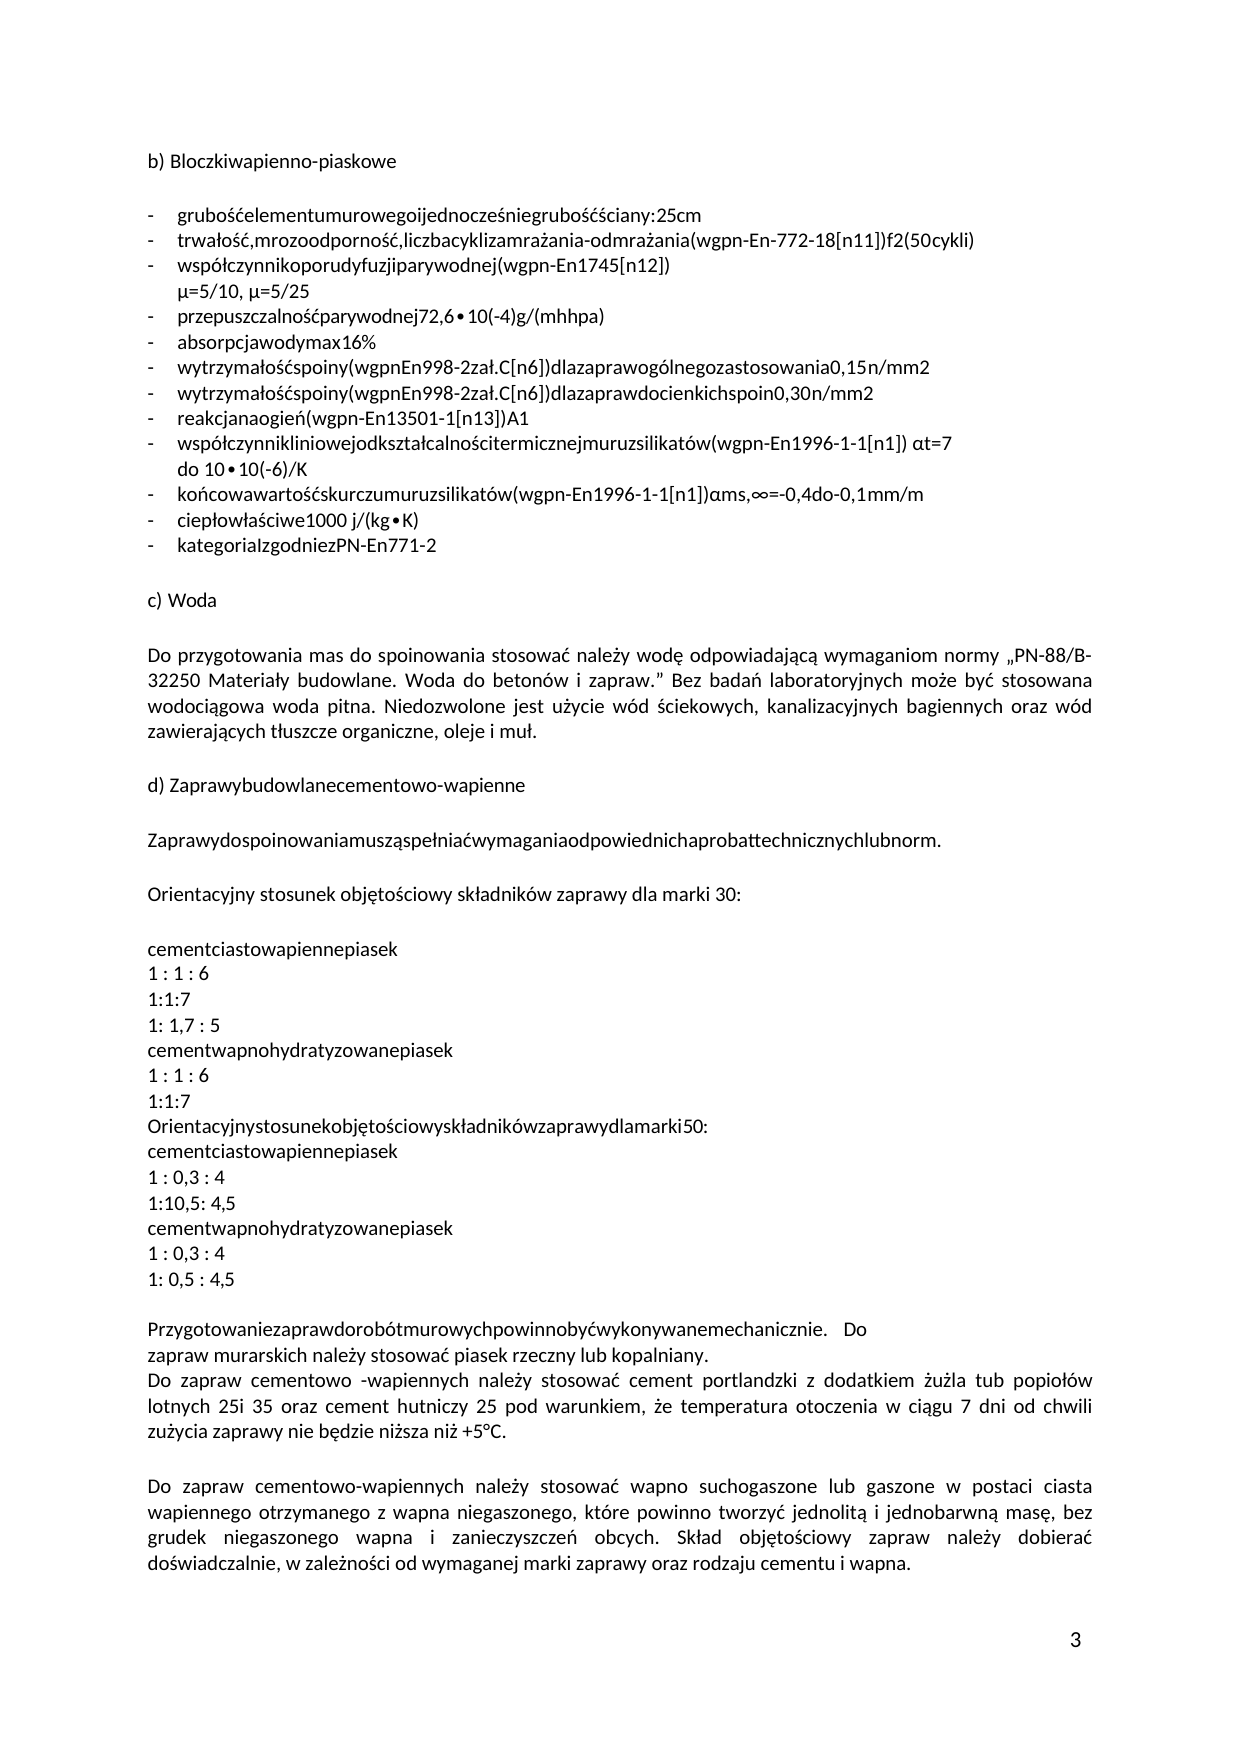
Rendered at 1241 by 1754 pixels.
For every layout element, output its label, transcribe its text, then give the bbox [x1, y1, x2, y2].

text cementwapnohydratyzowanepiasek 1 : 0,3 : 4 [147, 1215, 473, 1266]
list współczynnikliniowejodkształcalnościtermicznejmuruzsilikatów(wgpn-En1996-1-1[n1]) αt=7 do 10∙10(-6)/K [147, 431, 957, 481]
text Orientacyjnystosunekobjętościowyskładnikówzaprawydlamarki50: [147, 1113, 1157, 1139]
text cementwapnohydratyzowanepiasek 1 : 1 : 6 [147, 1037, 473, 1088]
text 1: 0,5 : 4,5 [147, 1266, 1157, 1292]
text cementciastowapiennepiasek 1 : 0,3 : 4 [147, 1139, 418, 1189]
text 1: 1,7 : 5 [147, 1012, 1157, 1037]
list ciepłowłaściwe1000 j/(kg∙K) [147, 507, 1157, 532]
text Do zapraw cementowo -wapiennych należy stosować cement portlandzki z dodatkiem żużla tub popiołów lotnych 25i 35 oraz cement hutniczy 25 pod warunkiem, że temperatura otoczenia w ciągu 7 dni od chwili zużycia zaprawy nie będzie niższa niż +5°C. [147, 1368, 1094, 1444]
list Zaprawybudowlanecementowo-wapienne [147, 772, 1157, 798]
list wytrzymałośćspoiny(wgpnEn998-2zał.C[n6])dlazaprawdocienkichspoin0,30n/mm2 [147, 380, 1157, 405]
text cementciastowapiennepiasek 1 : 1 : 6 [147, 936, 418, 986]
list kategoriaIzgodniezPN-En771-2 [147, 533, 1157, 558]
list końcowawartośćskurczumuruzsilikatów(wgpn-En1996-1-1[n1])αms,∞=-0,4do-0,1mm/m [147, 482, 1157, 507]
list Woda [147, 587, 1157, 612]
list reakcjanaogień(wgpn-En13501-1[n13])A1 [147, 405, 1157, 431]
text Zaprawydospoinowaniamusząspełniaćwymaganiaodpowiednichaprobattechnicznychlubnorm. Orientacyjny stosunek objętościowy składników zaprawy dla marki 30: [147, 827, 1051, 907]
text 1:10,5: 4,5 [147, 1190, 1157, 1215]
list współczynnikoporudyfuzjiparywodnej(wgpn-En1745[n12]) μ=5/10, μ=5/25 [147, 253, 710, 303]
list grubośćelementumurowegoijednocześniegrubośćściany:25cm [147, 202, 1157, 227]
list Bloczkiwapienno-piaskowe [147, 148, 1157, 173]
text Do zapraw cementowo-wapiennych należy stosować wapno suchogaszone lub gaszone w postaci ciasta wapiennego otrzymanego z wapna niegaszonego, które powinno tworzyć jednolitą i jednobarwną masę, bez grudek niegaszonego wapna i zanieczyszczeń obcych. Skład objętościowy zapraw należy dobierać doświadczalnie, w zależności od wymaganej marki zaprawy oraz rodzaju cementu i wapna. [147, 1473, 1094, 1575]
text 1:1:7 [147, 1088, 1157, 1113]
text Do przygotowania mas do spoinowania stosować należy wodę odpowiadającą wymaganiom normy „PN-88/B- 32250 Materiały budowlane. Woda do betonów i zapraw.” Bez badań laboratoryjnych może być stosowana wodociągowa woda pitna. Niedozwolone jest użycie wód ściekowych, kanalizacyjnych bagiennych oraz wód zawierających tłuszcze organiczne, oleje i muł. [147, 642, 1094, 744]
list absorpcjawodymax16% [147, 329, 1157, 354]
list przepuszczalnośćparywodnej72,6∙10(-4)g/(mhhpa) [147, 304, 1157, 329]
list trwałość,mrozoodporność,liczbacyklizamrażania-odmrażania(wgpn-En-772-18[n11])f2(50cykli) [147, 227, 1157, 253]
text Przygotowaniezaprawdorobótmurowychpowinnobyćwykonywanemechanicznie. Do zapraw murarskich należy stosować piasek rzeczny lub kopalniany. [147, 1317, 868, 1367]
list wytrzymałośćspoiny(wgpnEn998-2zał.C[n6])dlazaprawogólnegozastosowania0,15n/mm2 [147, 355, 1157, 380]
text 1:1:7 [147, 986, 1157, 1012]
